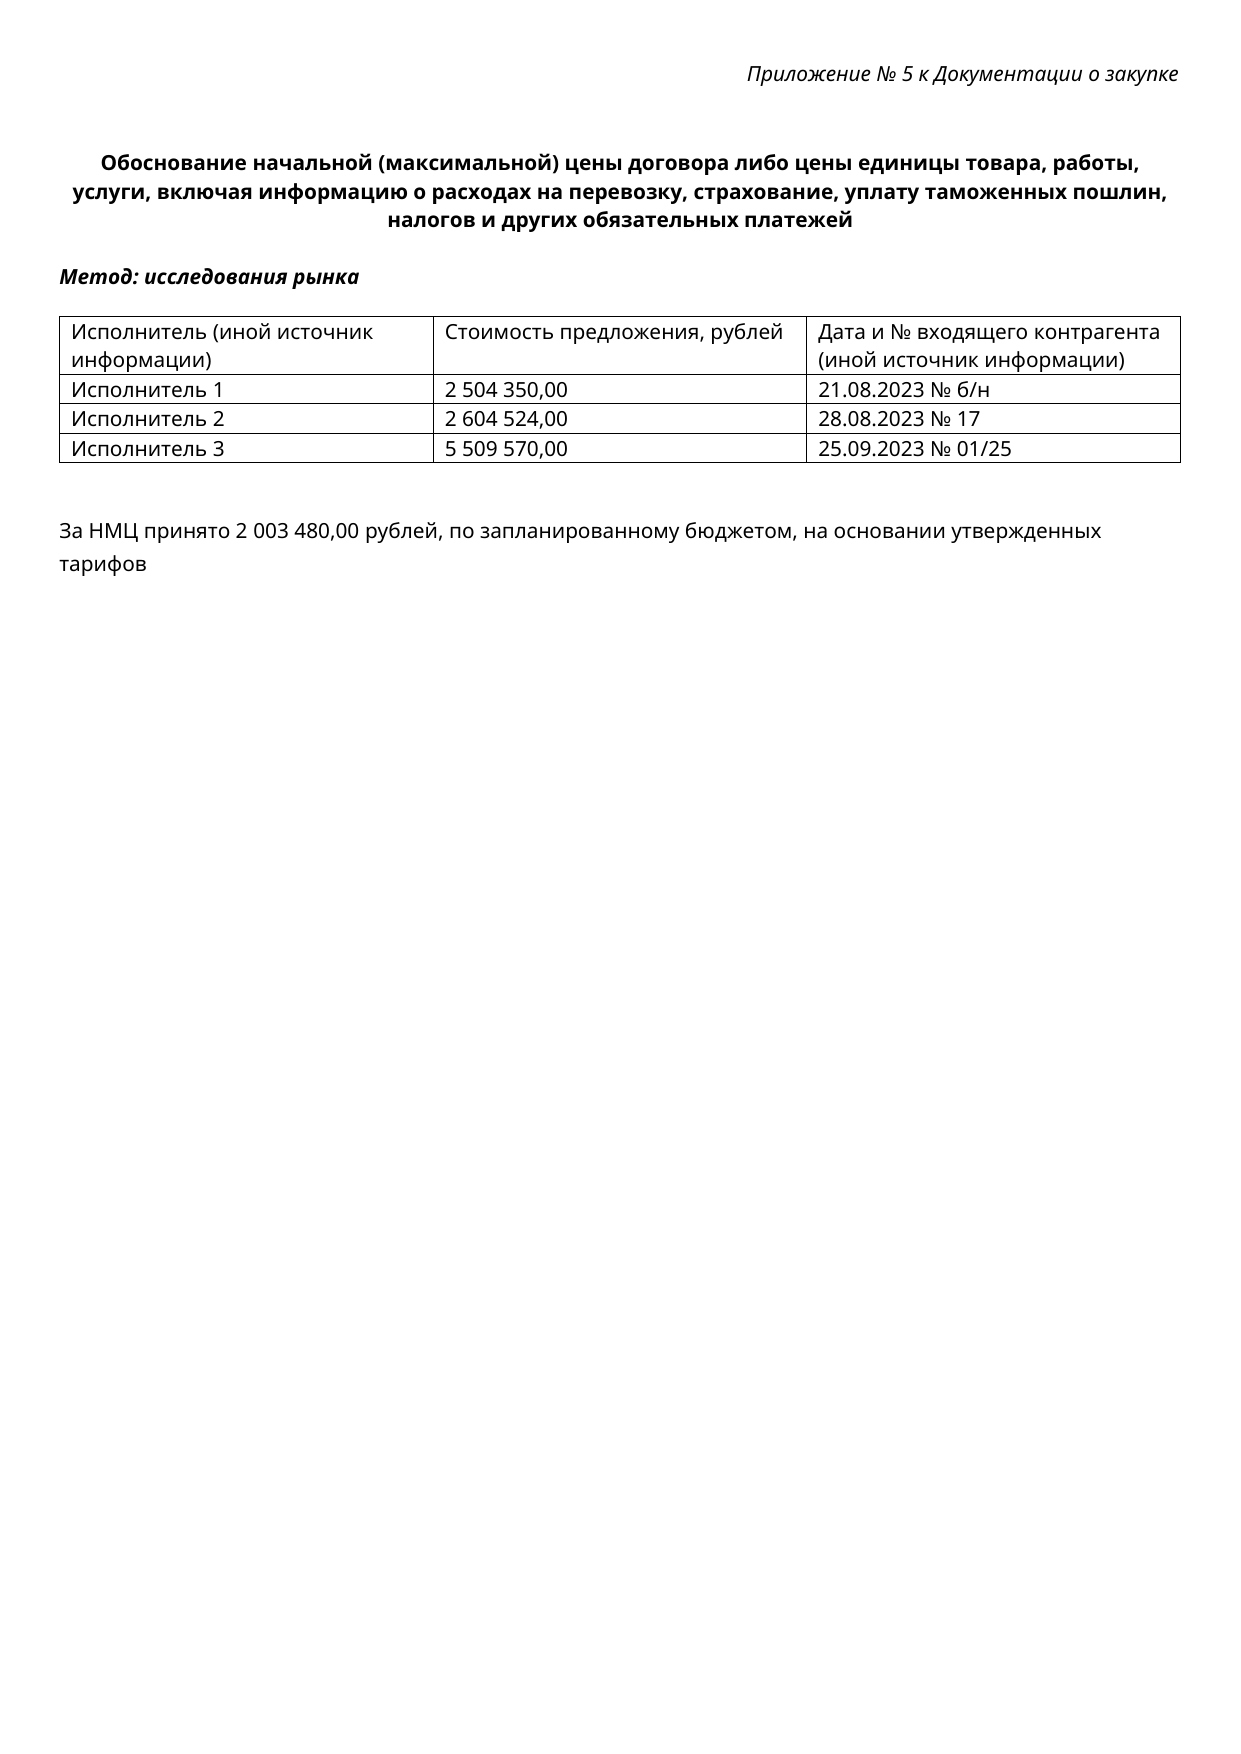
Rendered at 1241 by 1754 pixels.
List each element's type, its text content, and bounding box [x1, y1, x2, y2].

table_cell 28.08.2023 № 17 [807, 404, 1180, 433]
text Метод: исследования рынка [59, 262, 1181, 291]
table_header Исполнитель (иной источник информации) [60, 317, 433, 374]
table_header Стоимость предложения, рублей [434, 317, 806, 374]
text За НМЦ принято 2 003 480,00 рублей, по запланированному бюджетом, на основании утвержденных тарифов [59, 517, 1181, 578]
list Приложение № 5 к Документации о закупке [134, 59, 1181, 87]
table_header Дата и № входящего контрагента (иной источник информации) [807, 317, 1180, 374]
table_cell 2 504 350,00 [434, 375, 806, 403]
table_cell 2 604 524,00 [434, 404, 806, 433]
table_cell Исполнитель 2 [60, 404, 433, 433]
table_cell 21.08.2023 № б/н [807, 375, 1180, 403]
text Обоснование начальной (максимальной) цены договора либо цены единицы товара, работы, услуги, включая информацию о расходах на перевозку, страхование, уплату таможенных пошлин, налогов и других обязательных платежей [59, 148, 1181, 234]
table_cell 5 509 570,00 [434, 434, 806, 462]
table_cell Исполнитель 1 [60, 375, 433, 403]
table_cell 25.09.2023 № 01/25 [807, 434, 1180, 462]
table_cell Исполнитель 3 [60, 434, 433, 462]
